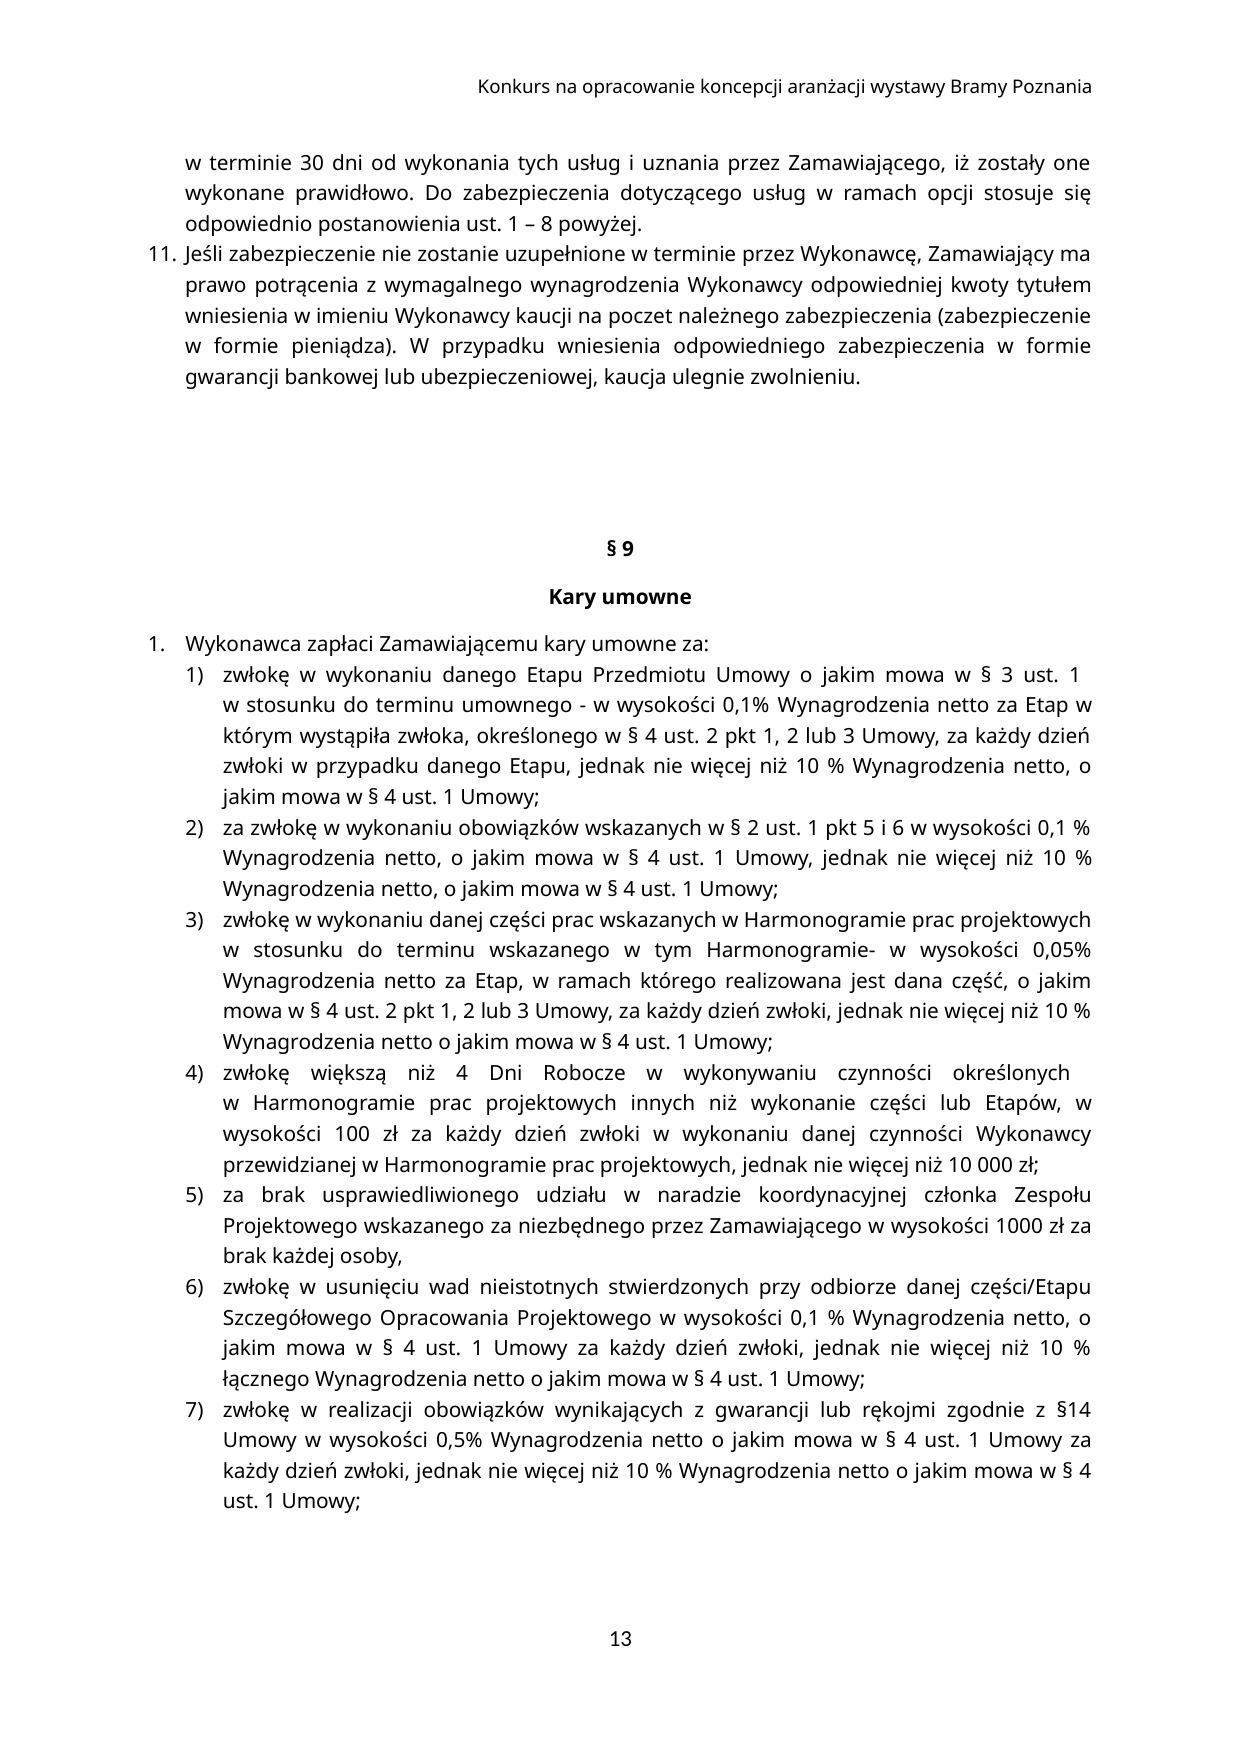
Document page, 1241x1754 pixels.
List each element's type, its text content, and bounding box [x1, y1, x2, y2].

list zwłokę w usunięciu wad nieistotnych stwierdzonych przy odbiorze danej części/Etapu Szczegółowego Opracowania Projektowego w wysokości 0,1 % Wynagrodzenia netto, o jakim mowa w § 4 ust. 1 Umowy za każdy dzień zwłoki, jednak nie więcej niż 10 % łącznego Wynagrodzenia netto o jakim mowa w § 4 ust. 1 Umowy; [185, 1272, 1093, 1392]
text § 9 [148, 534, 1093, 563]
list zwłokę większą niż 4 Dni Robocze w wykonywaniu czynności określonych w Harmonogramie prac projektowych innych niż wykonanie części lub Etapów, w wysokości 100 zł za każdy dzień zwłoki w wykonaniu danej czynności Wykonawcy przewidzianej w Harmonogramie prac projektowych, jednak nie więcej niż 10 000 zł; [185, 1058, 1093, 1178]
list zwłokę w wykonaniu danej części prac wskazanych w Harmonogramie prac projektowych w stosunku do terminu wskazanego w tym Harmonogramie- w wysokości 0,05% Wynagrodzenia netto za Etap, w ramach którego realizowana jest dana część, o jakim mowa w § 4 ust. 2 pkt 1, 2 lub 3 Umowy, za każdy dzień zwłoki, jednak nie więcej niż 10 % Wynagrodzenia netto o jakim mowa w § 4 ust. 1 Umowy; [185, 905, 1093, 1056]
text Kary umowne [148, 582, 1093, 610]
list Wykonawca zapłaci Zamawiającemu kary umowne za: [148, 629, 1093, 657]
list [148, 148, 1093, 237]
list za zwłokę w wykonaniu obowiązków wskazanych w § 2 ust. 1 pkt 5 i 6 w wysokości 0,1 % Wynagrodzenia netto, o jakim mowa w § 4 ust. 1 Umowy, jednak nie więcej niż 10 % Wynagrodzenia netto, o jakim mowa w § 4 ust. 1 Umowy; [185, 813, 1093, 902]
list za brak usprawiedliwionego udziału w naradzie koordynacyjnej członka Zespołu Projektowego wskazanego za niezbędnego przez Zamawiającego w wysokości 1000 zł za brak każdej osoby, [185, 1180, 1093, 1270]
list Jeśli zabezpieczenie nie zostanie uzupełnione w terminie przez Wykonawcę, Zamawiający ma prawo potrącenia z wymagalnego wynagrodzenia Wykonawcy odpowiedniej kwoty tytułem wniesienia w imieniu Wykonawcy kaucji na poczet należnego zabezpieczenia (zabezpieczenie w formie pieniądza). W przypadku wniesienia odpowiedniego zabezpieczenia w formie gwarancji bankowej lub ubezpieczeniowej, kaucja ulegnie zwolnieniu. [148, 239, 1093, 390]
list zwłokę w wykonaniu danego Etapu Przedmiotu Umowy o jakim mowa w § 3 ust. 1 w stosunku do terminu umownego - w wysokości 0,1% Wynagrodzenia netto za Etap w którym wystąpiła zwłoka, określonego w § 4 ust. 2 pkt 1, 2 lub 3 Umowy, za każdy dzień zwłoki w przypadku danego Etapu, jednak nie więcej niż 10 % Wynagrodzenia netto, o jakim mowa w § 4 ust. 1 Umowy; [185, 660, 1093, 811]
list zwłokę w realizacji obowiązków wynikających z gwarancji lub rękojmi zgodnie z §14 Umowy w wysokości 0,5% Wynagrodzenia netto o jakim mowa w § 4 ust. 1 Umowy za każdy dzień zwłoki, jednak nie więcej niż 10 % Wynagrodzenia netto o jakim mowa w § 4 ust. 1 Umowy; [185, 1395, 1093, 1515]
